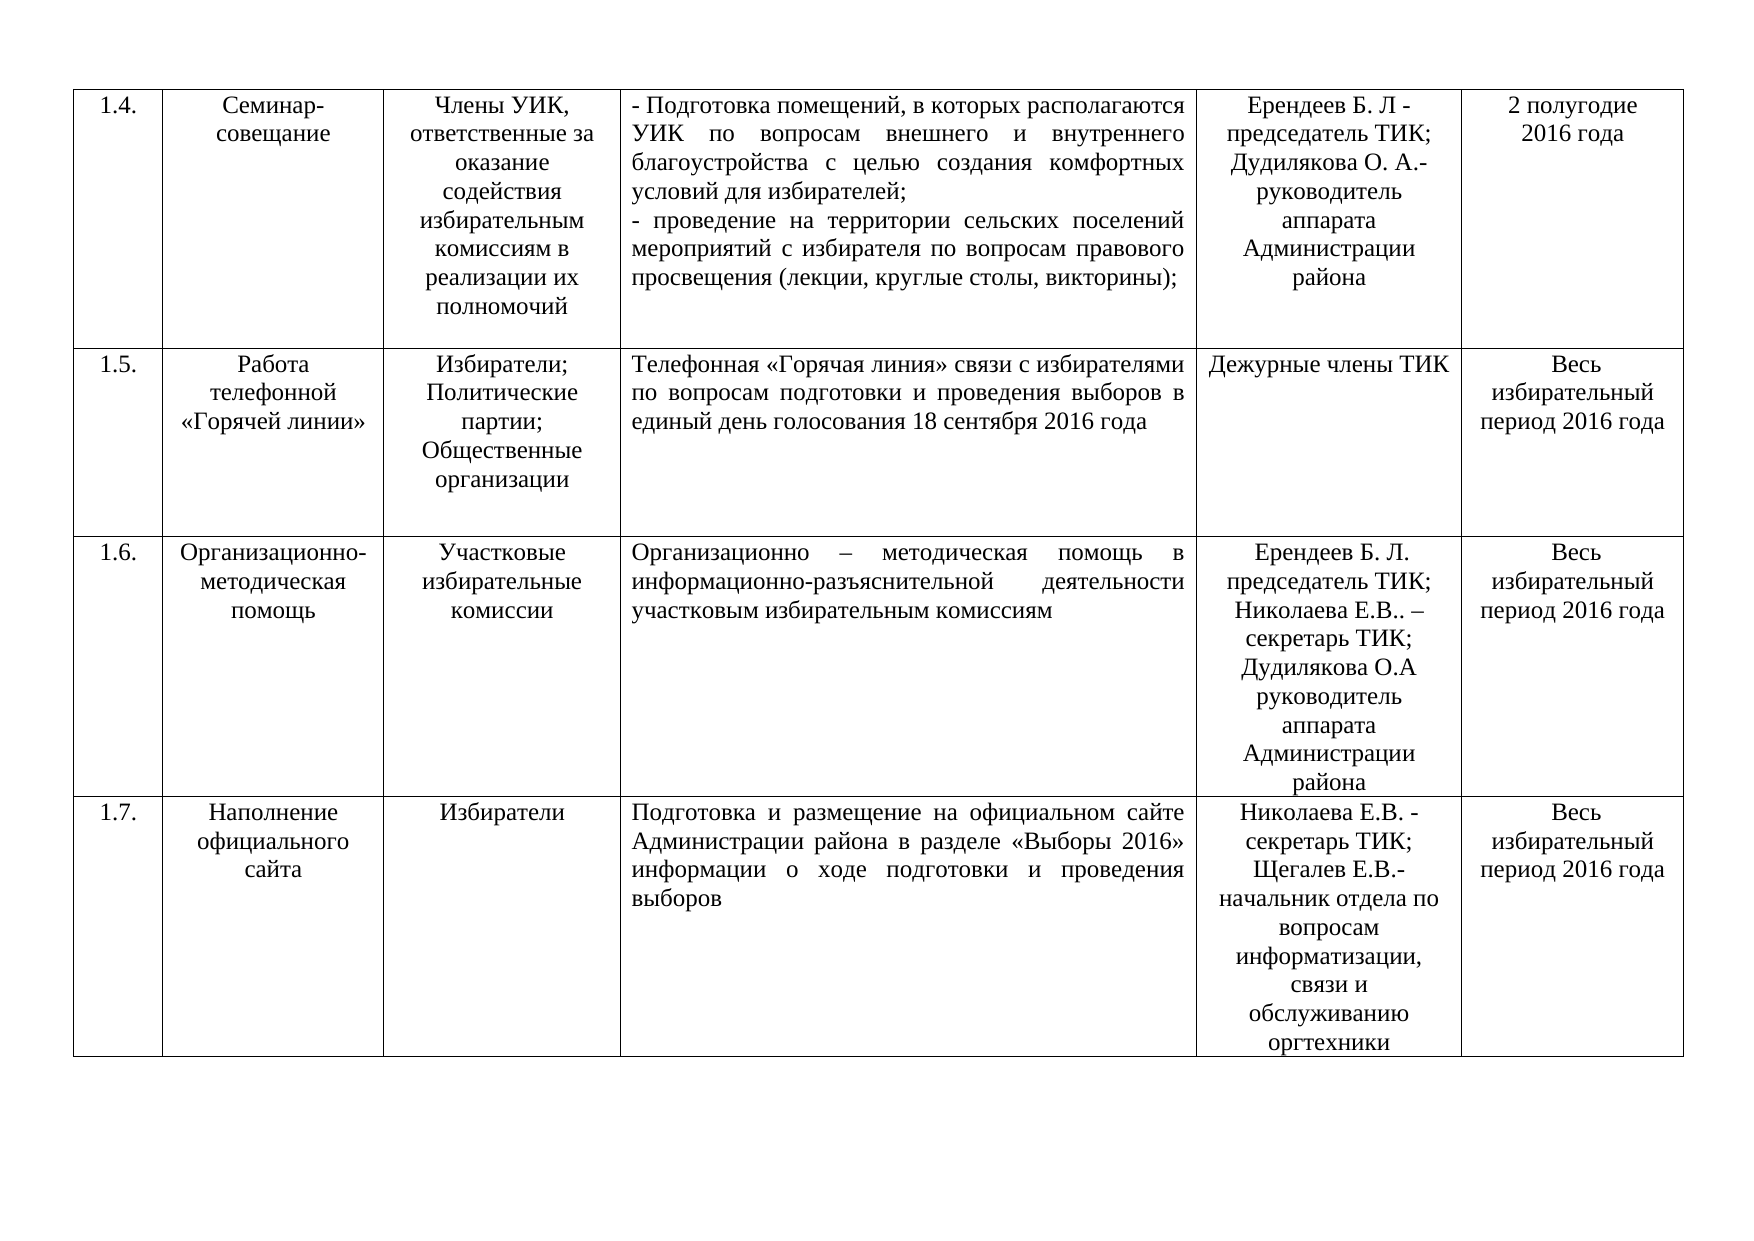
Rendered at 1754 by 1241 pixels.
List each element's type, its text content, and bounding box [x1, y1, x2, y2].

table_cell Организационно-методическая помощь [163, 537, 383, 796]
table_cell Наполнение официального сайта [163, 797, 383, 1056]
table_cell 1.6. [74, 537, 162, 796]
table_cell Участковые избирательные комиссии [384, 537, 620, 796]
table_cell Весь избирательный период 2016 года [1462, 797, 1683, 1056]
table_cell Телефонная «Горячая линия» связи с избирателями по вопросам подготовки и проведения выборов в единый день голосования 18 сентября 2016 года [621, 349, 1196, 536]
table_cell Организационно – методическая помощь в информационно-разъяснительной деятельности участковым избирательным комиссиям [621, 537, 1196, 796]
table_cell 1.4. [74, 90, 162, 348]
table_cell Избиратели [384, 797, 620, 1056]
table_cell Весь избирательный период 2016 года [1462, 537, 1683, 796]
table_cell Семинар-совещание [163, 90, 383, 348]
table_cell Ерендеев Б. Л - председатель ТИК; Дудилякова О. А.- руководитель аппарата Администрации района [1197, 90, 1461, 348]
table_cell Николаева Е.В. - секретарь ТИК; Щегалев Е.В.- начальник отдела по вопросам информатизации, связи и обслуживанию оргтехники [1197, 797, 1461, 1056]
table_cell Дежурные члены ТИК [1197, 349, 1461, 536]
table_cell Избиратели; Политические партии; Общественные организации [384, 349, 620, 536]
table_cell Члены УИК, ответственные за оказание содействия избирательным комиссиям в реализации их полномочий [384, 90, 620, 348]
table_cell Весь избирательный период 2016 года [1462, 349, 1683, 536]
table_cell 1.5. [74, 349, 162, 536]
table_cell Работа телефонной «Горячей линии» [163, 349, 383, 536]
table_cell 2 полугодие 2016 года [1462, 90, 1683, 348]
table_cell Ерендеев Б. Л. председатель ТИК; Николаева Е.В.. –секретарь ТИК; Дудилякова О.А руководитель аппарата Администрации района [1197, 537, 1461, 796]
table_cell 1.7. [74, 797, 162, 1056]
table_cell Подготовка и размещение на официальном сайте Администрации района в разделе «Выборы 2016» информации о ходе подготовки и проведения выборов [621, 797, 1196, 1056]
table_cell - Подготовка помещений, в которых располагаются УИК по вопросам внешнего и внутреннего благоустройства с целью создания комфортных условий для избирателей; - проведение на территории сельских поселений мероприятий с избирателя по вопросам правового просвещения (лекции, круглые столы, викторины); [621, 90, 1196, 348]
